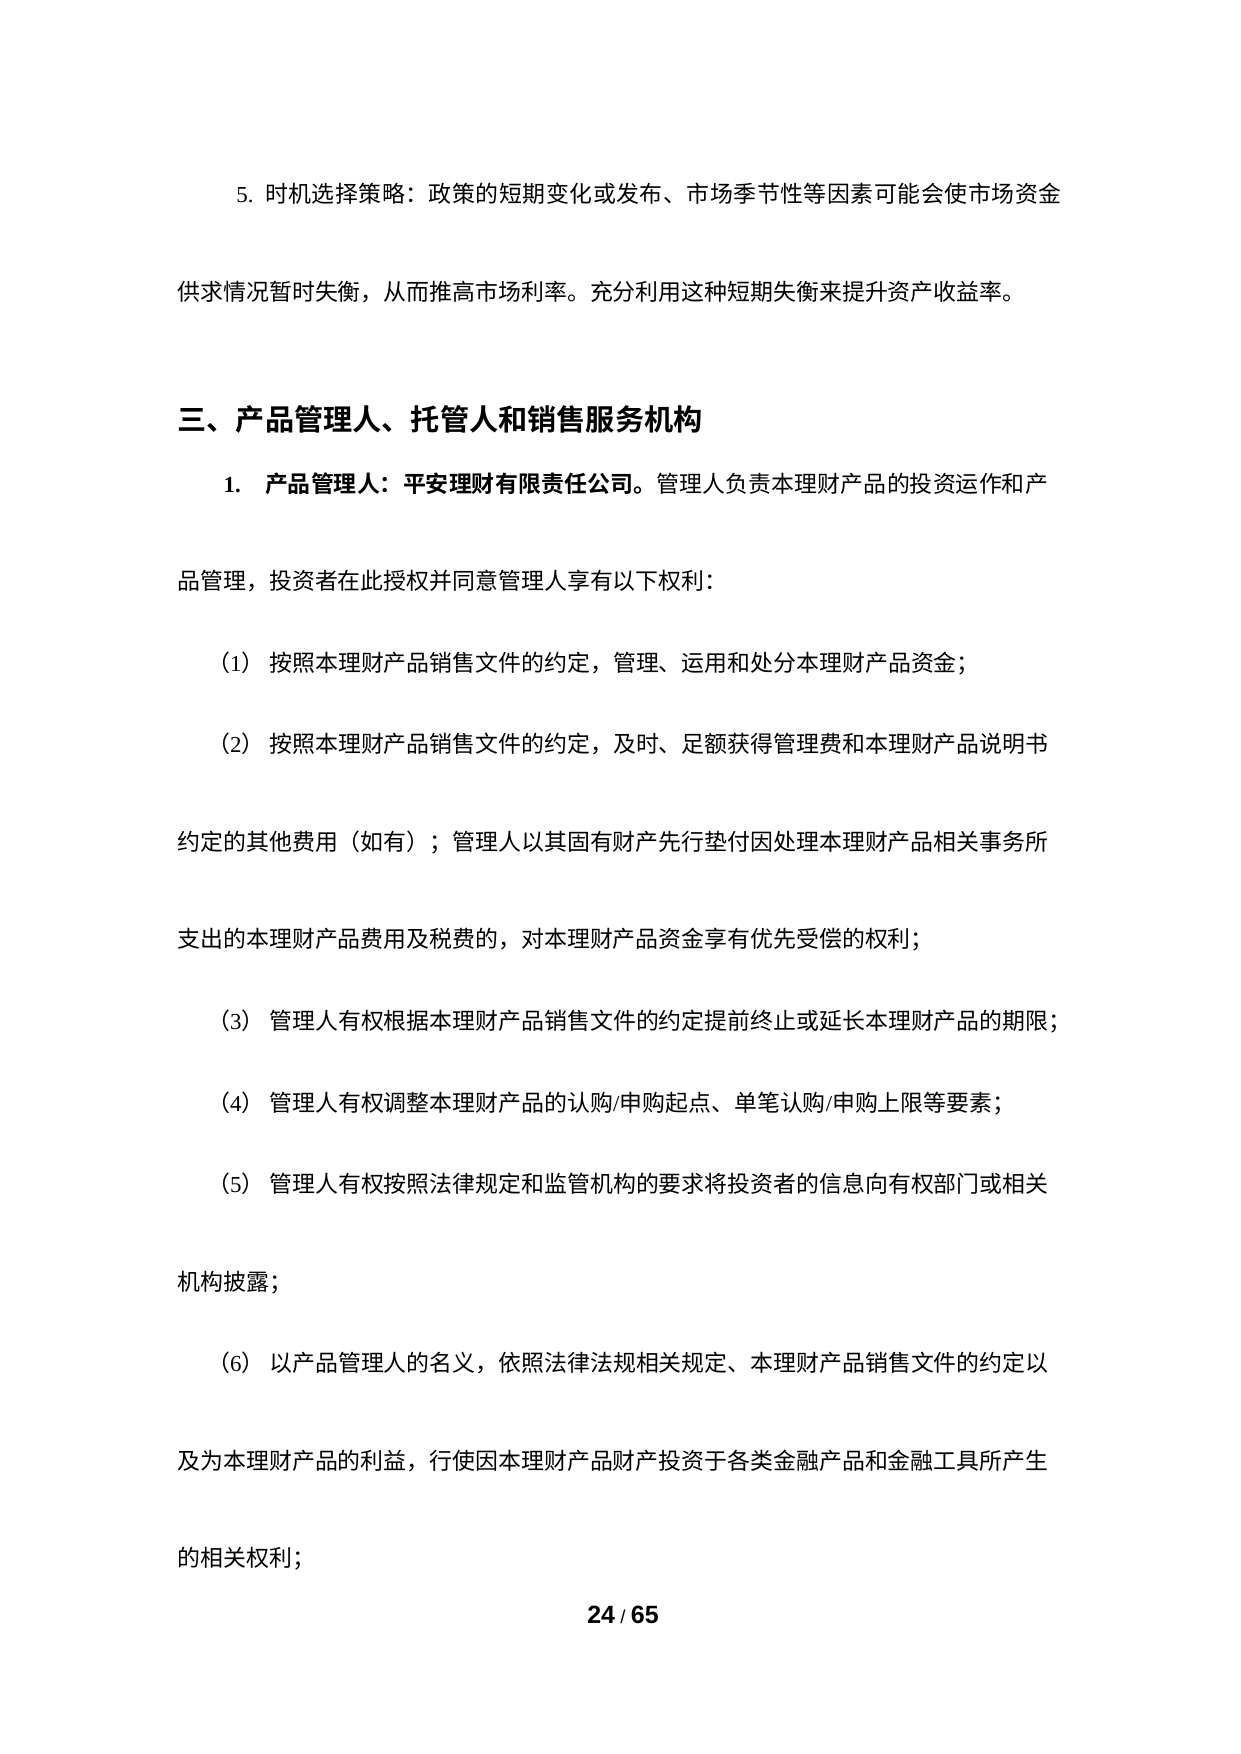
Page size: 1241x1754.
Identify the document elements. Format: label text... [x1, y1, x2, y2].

list 按照本理财产品销售文件的约定，及时、足额获得管理费和本理财产品说明书约定的其他费用（如有）；管理人以其固有财产先行垫付因处理本理财产品相关事务所支出的本理财产品费用及税费的，对本理财产品资金享有优先受偿的权利； [177, 710, 1048, 970]
list 时机选择策略：政策的短期变化或发布、市场季节性等因素可能会使市场资金供求情况暂时失衡，从而推高市场利率。充分利用这种短期失衡来提升资产收益率。 [177, 160, 1063, 323]
list 以产品管理人的名义，依照法律法规相关规定、本理财产品销售文件的约定以及为本理财产品的利益，行使因本理财产品财产投资于各类金融产品和金融工具所产生的相关权利； [177, 1329, 1048, 1589]
list 管理人有权调整本理财产品的认购/申购起点、单笔认购/申购上限等要素； [177, 1068, 1048, 1133]
list 产品管理人：平安理财有限责任公司。管理人负责本理财产品的投资运作和产品管理，投资者在此授权并同意管理人享有以下权利： [177, 450, 1048, 612]
list 管理人有权根据本理财产品销售文件的约定提前终止或延长本理财产品的期限； [177, 987, 1048, 1052]
list 管理人有权按照法律规定和监管机构的要求将投资者的信息向有权部门或相关机构披露； [177, 1150, 1048, 1313]
text 三、产品管理人、托管人和销售服务机构 [177, 385, 1063, 450]
list 按照本理财产品销售文件的约定，管理、运用和处分本理财产品资金； [177, 629, 1048, 694]
